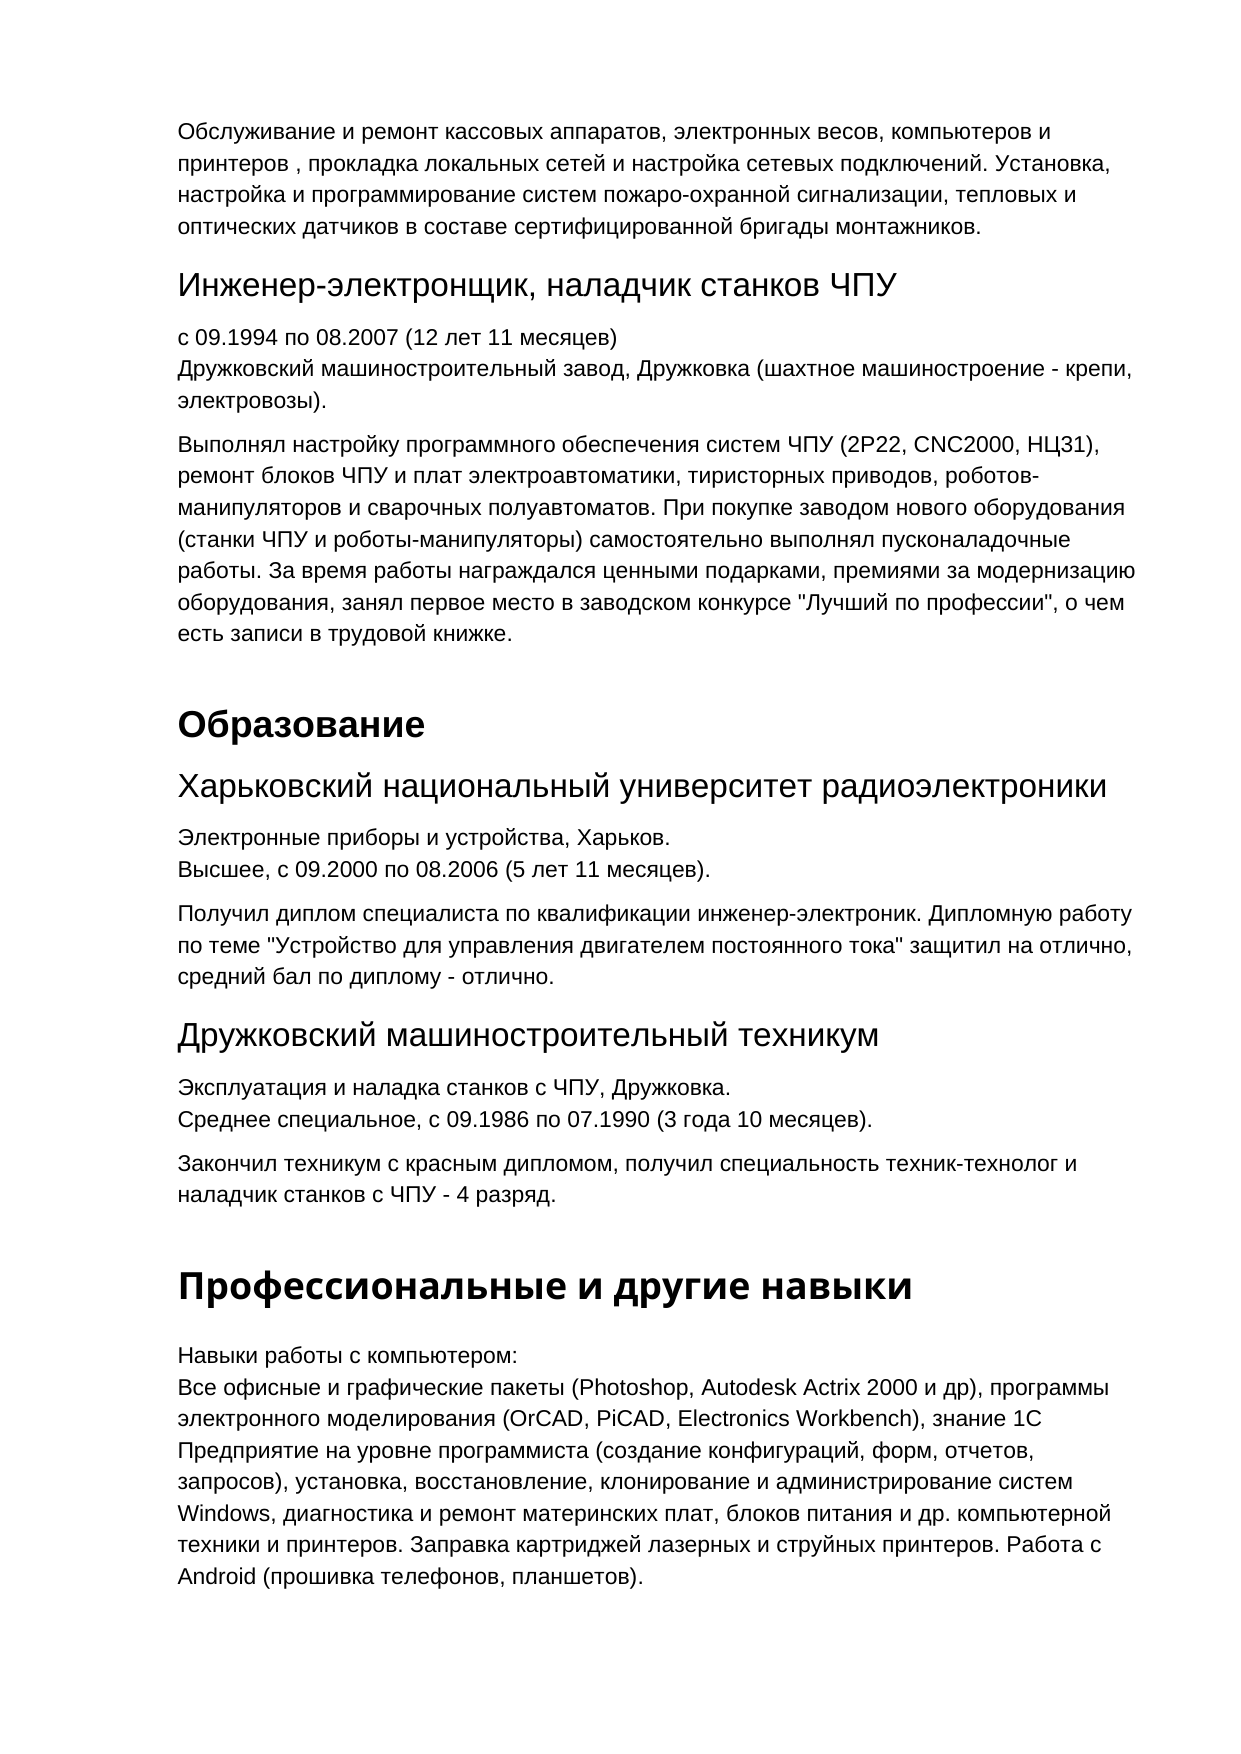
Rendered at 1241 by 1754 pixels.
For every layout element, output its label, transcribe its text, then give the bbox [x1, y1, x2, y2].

text Выполнял настройку программного обеспечения систем ЧПУ (2P22, CNC2000, НЦ31), ремонт блоков ЧПУ и плат электроавтоматики, тиристорных приводов, роботов-манипуляторов и сварочных полуавтоматов. При покупке заводом нового оборудования (станки ЧПУ и роботы-манипуляторы) самостоятельно выполнял пусконаладочные работы. За время работы награждался ценными подарками, премиями за модернизацию оборудования, занял первое место в заводском конкурсе "Лучший по профессии", о чем есть записи в трудовой книжке. [177, 431, 1152, 647]
text Закончил техникум с красным дипломом, получил специальность техник-технолог и наладчик станков с ЧПУ - 4 разряд. [177, 1150, 1152, 1208]
text Получил диплом специалиста по квалификации инженер-электроник. Дипломную работу по теме "Устройство для управления двигателем постоянного тока" защитил на отлично, средний бал по диплому - отлично. [177, 900, 1152, 989]
subtitle Харьковский национальный университет радиоэлектроники [177, 766, 1152, 804]
text Навыки работы с компьютером: Все офисные и графические пакеты (Photoshop, Autodesk Actrix 2000 и др), программы электронного моделирования (OrCAD, PiCAD, Electronics Workbench), знание 1С Предприятие на уровне программиста (создание конфигураций, форм, отчетов, запросов), установка, восстановление, клонирование и администрирование систем Windows, диагностика и ремонт материнских плат, блоков питания и др. компьютерной техники и принтеров. Заправка картриджей лазерных и струйных принтеров. Работа с Android (прошивка телефонов, планшетов). [177, 1342, 1152, 1589]
text с 09.1994 по 08.2007 (12 лет 11 месяцев) Дружковский машиностроительный завод, Дружковка (шахтное машиностроение - крепи, электровозы). [177, 324, 1152, 413]
text Эксплуатация и наладка станков с ЧПУ, Дружковка. Среднее специальное, с 09.1986 по 07.1990 (3 года 10 месяцев). [177, 1074, 1152, 1132]
text Профессиональные и другие навыки [177, 1260, 1152, 1311]
subtitle Образование [177, 702, 1152, 745]
text Обслуживание и ремонт кассовых аппаратов, электронных весов, компьютеров и принтеров , прокладка локальных сетей и настройка сетевых подключений. Установка, настройка и программирование систем пожаро-охранной сигнализации, тепловых и оптических датчиков в составе сертифицированной бригады монтажников. [177, 118, 1152, 239]
text Электронные приборы и устройства, Харьков. Высшее, с 09.2000 по 08.2006 (5 лет 11 месяцев). [177, 824, 1152, 882]
subtitle Дружковский машиностроительный техникум [177, 1016, 1152, 1054]
subtitle Инженер-электронщик, наладчик станков ЧПУ [177, 265, 1152, 304]
